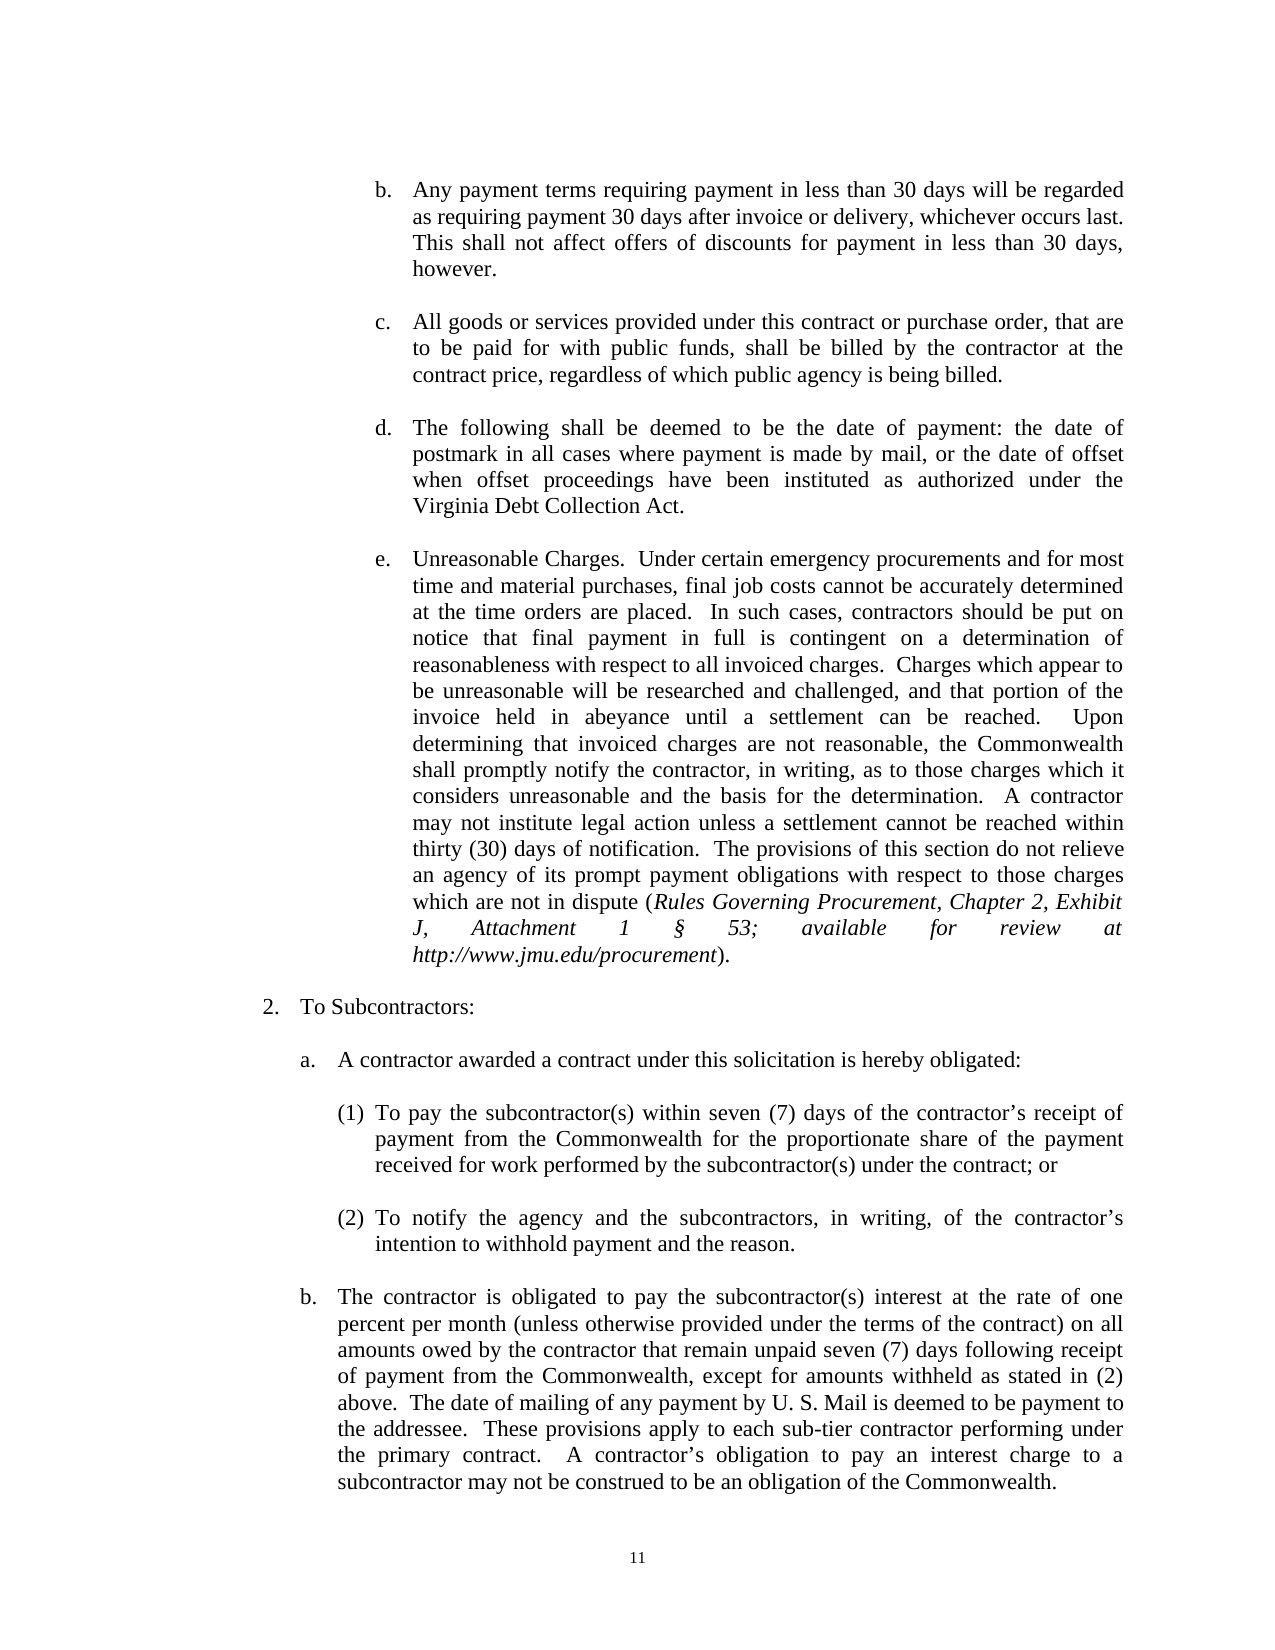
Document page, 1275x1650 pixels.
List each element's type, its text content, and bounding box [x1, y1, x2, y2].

list The following shall be deemed to be the date of payment: the date of postmark in all cases where payment is made by mail, or the date of offset when offset proceedings have been instituted as authorized under the Virginia Debt Collection Act. [375, 413, 1125, 519]
list Unreasonable Charges. Under certain emergency procurements and for most time and material purchases, final job costs cannot be accurately determined at the time orders are placed. In such cases, contractors should be put on notice that final payment in full is contingent on a determination of reasonableness with respect to all invoiced charges. Charges which appear to be unreasonable will be researched and challenged, and that portion of the invoice held in abeyance until a settlement can be reached. Upon determining that invoiced charges are not reasonable, the Commonwealth shall promptly notify the contractor, in writing, as to those charges which it considers unreasonable and the basis for the determination. A contractor may not institute legal action unless a settlement cannot be reached within thirty (30) days of notification. The provisions of this section do not relieve an agency of its prompt payment obligations with respect to those charges which are not in dispute (Rules Governing Procurement, Chapter 2, Exhibit J, Attachment 1 § 53; available for review at http://www.jmu.edu/procurement). [375, 545, 1125, 967]
list The contractor is obligated to pay the subcontractor(s) interest at the rate of one percent per month (unless otherwise provided under the terms of the contract) on all amounts owed by the contractor that remain unpaid seven (7) days following receipt of payment from the Commonwealth, except for amounts withheld as stated in (2) above. The date of mailing of any payment by U. S. Mail is deemed to be payment to the addressee. These provisions apply to each sub-tier contractor performing under the primary contract. A contractor’s obligation to pay an interest charge to a subcontractor may not be construed to be an obligation of the Commonwealth. [300, 1283, 1125, 1494]
list To notify the agency and the subcontractors, in writing, of the contractor’s intention to withhold payment and the reason. [337, 1204, 1125, 1257]
list To Subcontractors: [262, 993, 1125, 1020]
list Any payment terms requiring payment in less than 30 days will be regarded as requiring payment 30 days after invoice or delivery, whichever occurs last. This shall not affect offers of discounts for payment in less than 30 days, however. [375, 176, 1125, 282]
list To pay the subcontractor(s) within seven (7) days of the contractor’s receipt of payment from the Commonwealth for the proportionate share of the payment received for work performed by the subcontractor(s) under the contract; or [337, 1099, 1125, 1178]
list A contractor awarded a contract under this solicitation is hereby obligated: [300, 1046, 1125, 1072]
list All goods or services provided under this contract or purchase order, that are to be paid for with public funds, shall be billed by the contractor at the contract price, regardless of which public agency is being billed. [375, 308, 1125, 387]
